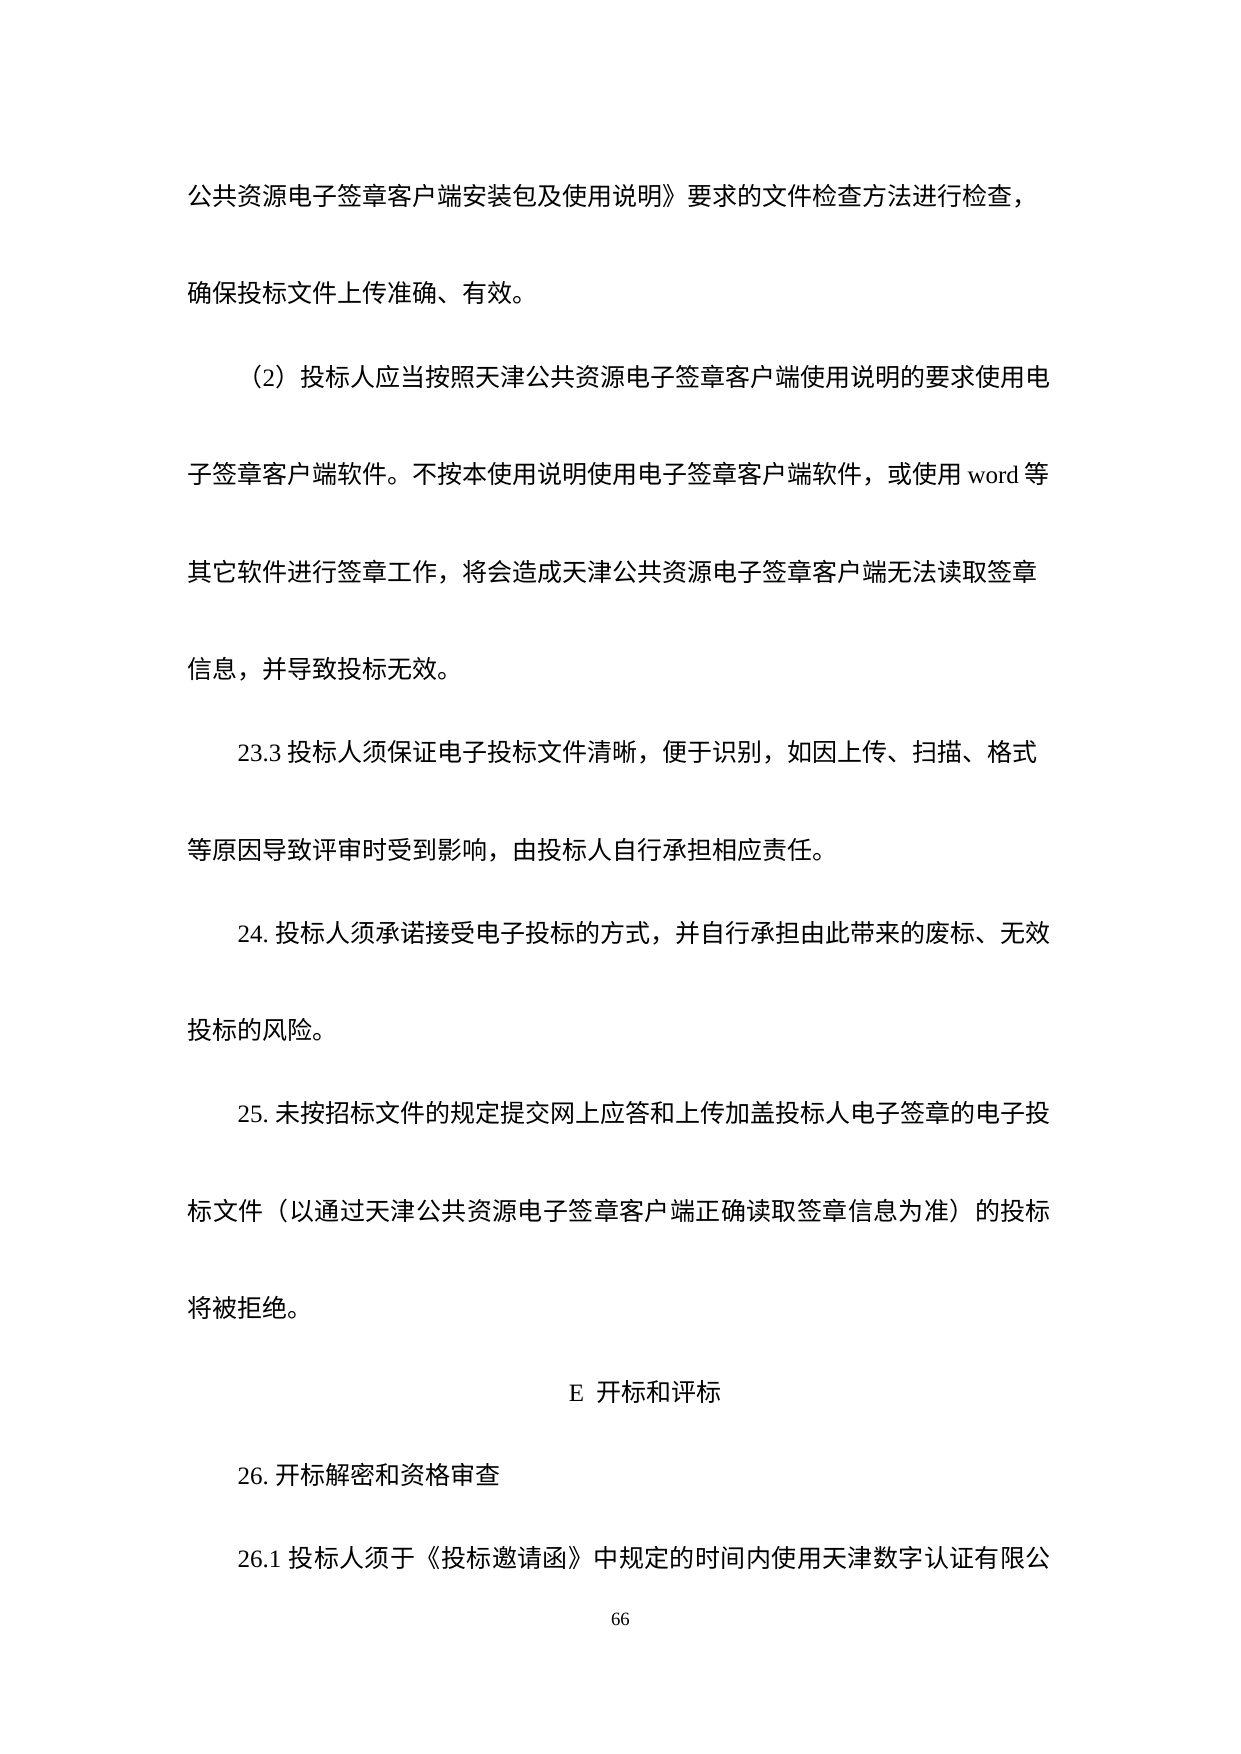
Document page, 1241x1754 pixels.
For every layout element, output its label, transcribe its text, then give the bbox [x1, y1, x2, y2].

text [187, 162, 1053, 324]
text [187, 1524, 1053, 1589]
text 24. 投标人须承诺接受电子投标的方式，并自行承担由此带来的废标、无效投标的风险。 [187, 899, 1053, 1061]
text E 开标和评标 [187, 1358, 1053, 1423]
text （2）投标人应当按照天津公共资源电子签章客户端使用说明的要求使用电子签章客户端软件。不按本使用说明使用电子签章客户端软件，或使用word等其它软件进行签章工作，将会造成天津公共资源电子签章客户端无法读取签章信息，并导致投标无效。 [187, 343, 1053, 700]
text 26. 开标解密和资格审查 [187, 1441, 1053, 1506]
text 25. 未按招标文件的规定提交网上应答和上传加盖投标人电子签章的电子投标文件（以通过天津公共资源电子签章客户端正确读取签章信息为准）的投标将被拒绝。 [187, 1079, 1053, 1339]
text 23.3 投标人须保证电子投标文件清晰，便于识别，如因上传、扫描、格式等原因导致评审时受到影响，由投标人自行承担相应责任。 [187, 718, 1053, 881]
